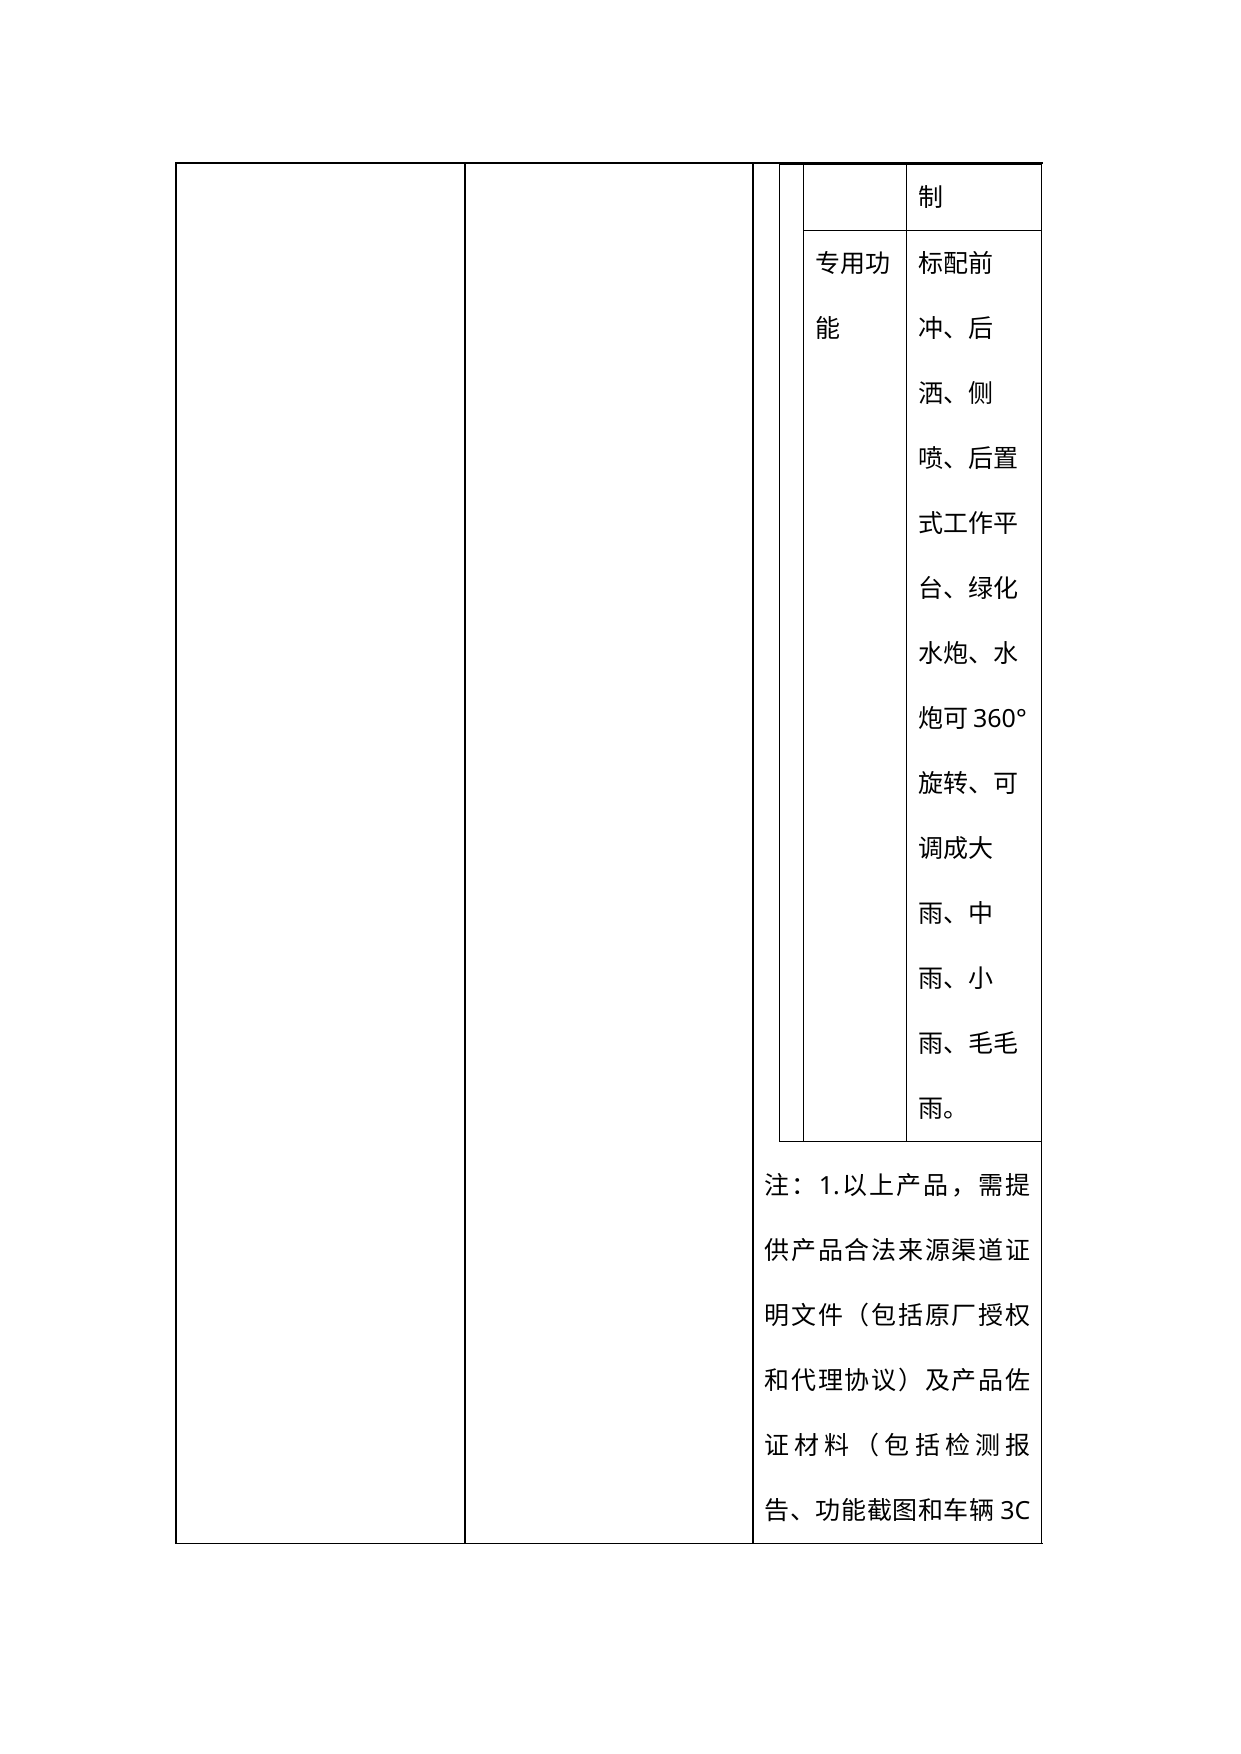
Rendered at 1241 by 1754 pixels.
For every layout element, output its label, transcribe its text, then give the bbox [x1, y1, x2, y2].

table_cell 1 [177, 164, 464, 1543]
table_cell [466, 164, 752, 1543]
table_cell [754, 164, 1041, 1543]
